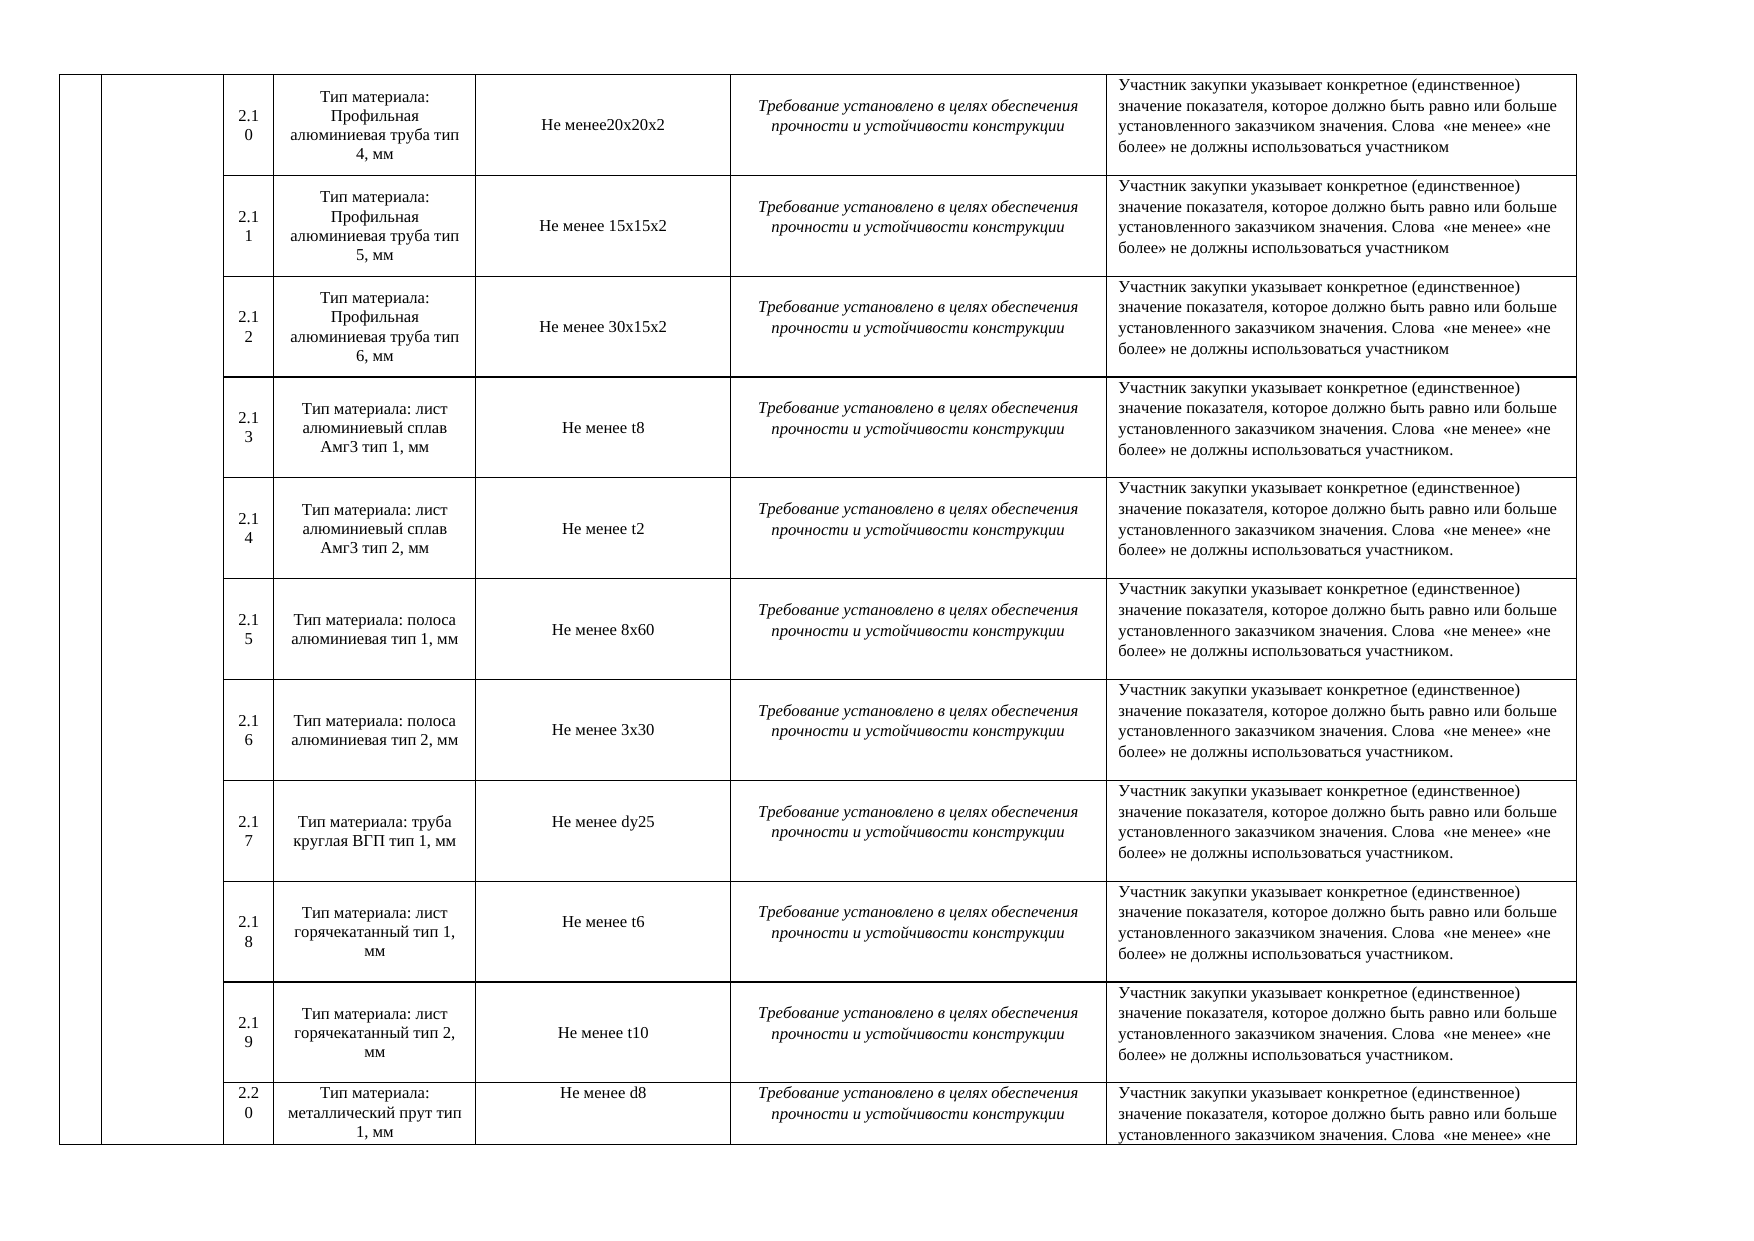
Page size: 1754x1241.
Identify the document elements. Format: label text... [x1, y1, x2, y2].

table_cell 2.20 [224, 1083, 273, 1144]
table_cell Не менее 8х60 [476, 579, 730, 679]
table_cell Тип материала: лист горячекатанный тип 1, мм [274, 882, 475, 981]
table_cell Не менее 15х15х2 [476, 176, 730, 276]
table_cell 2.10 [224, 75, 273, 175]
table_cell 2.13 [224, 378, 273, 477]
table_cell Требование установлено в целях обеспечения прочности и устойчивости конструкции [731, 882, 1106, 981]
table_cell Не менее 3х30 [476, 680, 730, 780]
table_cell Требование установлено в целях обеспечения прочности и устойчивости конструкции [731, 680, 1106, 780]
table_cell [1107, 1083, 1576, 1144]
table_cell Тип материала: Профильная алюминиевая труба тип 4, мм [274, 75, 475, 175]
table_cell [274, 1083, 475, 1144]
table_cell 2.19 [224, 983, 273, 1082]
table_cell 2.11 [224, 176, 273, 276]
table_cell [1107, 75, 1576, 175]
table_cell Тип материала: труба круглая ВГП тип 1, мм [274, 781, 475, 881]
table_cell Не менее d8 [476, 1083, 730, 1144]
table_cell Не менее t8 [476, 378, 730, 477]
table_cell Требование установлено в целях обеспечения прочности и устойчивости конструкции [731, 983, 1106, 1082]
table_cell 2.18 [224, 882, 273, 981]
table_cell Требование установлено в целях обеспечения прочности и устойчивости конструкции [731, 781, 1106, 881]
table_cell Тип материала: лист горячекатанный тип 2, мм [274, 983, 475, 1082]
table_cell Требование установлено в целях обеспечения прочности и устойчивости конструкции [731, 478, 1106, 578]
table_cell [731, 1083, 1106, 1144]
table_cell Не менее t10 [476, 983, 730, 1082]
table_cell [731, 75, 1106, 175]
table_cell Тип материала: полоса алюминиевая тип 2, мм [274, 680, 475, 780]
table_cell Не менее dy25 [476, 781, 730, 881]
table_cell Не менее t6 [476, 882, 730, 981]
table_cell Не менее t2 [476, 478, 730, 578]
table_cell 2.16 [224, 680, 273, 780]
table_cell Тип материала: лист алюминиевый сплав Амг3 тип 1, мм [274, 378, 475, 477]
table_cell Не менее 30х15х2 [476, 277, 730, 376]
table_cell Требование установлено в целях обеспечения прочности и устойчивости конструкции [731, 277, 1106, 376]
table_cell 2.17 [224, 781, 273, 881]
table_cell Тип материала: Профильная алюминиевая труба тип 6, мм [274, 277, 475, 376]
table_cell Тип материала: полоса алюминиевая тип 1, мм [274, 579, 475, 679]
table_cell 2.15 [224, 579, 273, 679]
table_cell Тип материала: лист алюминиевый сплав Амг3 тип 2, мм [274, 478, 475, 578]
table_cell Не менее20х20х2 [476, 75, 730, 175]
table_cell 2.12 [224, 277, 273, 376]
table_cell Тип материала: Профильная алюминиевая труба тип 5, мм [274, 176, 475, 276]
table_cell Требование установлено в целях обеспечения прочности и устойчивости конструкции [731, 176, 1106, 276]
table_cell Требование установлено в целях обеспечения прочности и устойчивости конструкции [731, 579, 1106, 679]
table_cell Требование установлено в целях обеспечения прочности и устойчивости конструкции [731, 378, 1106, 477]
table_cell 2.14 [224, 478, 273, 578]
